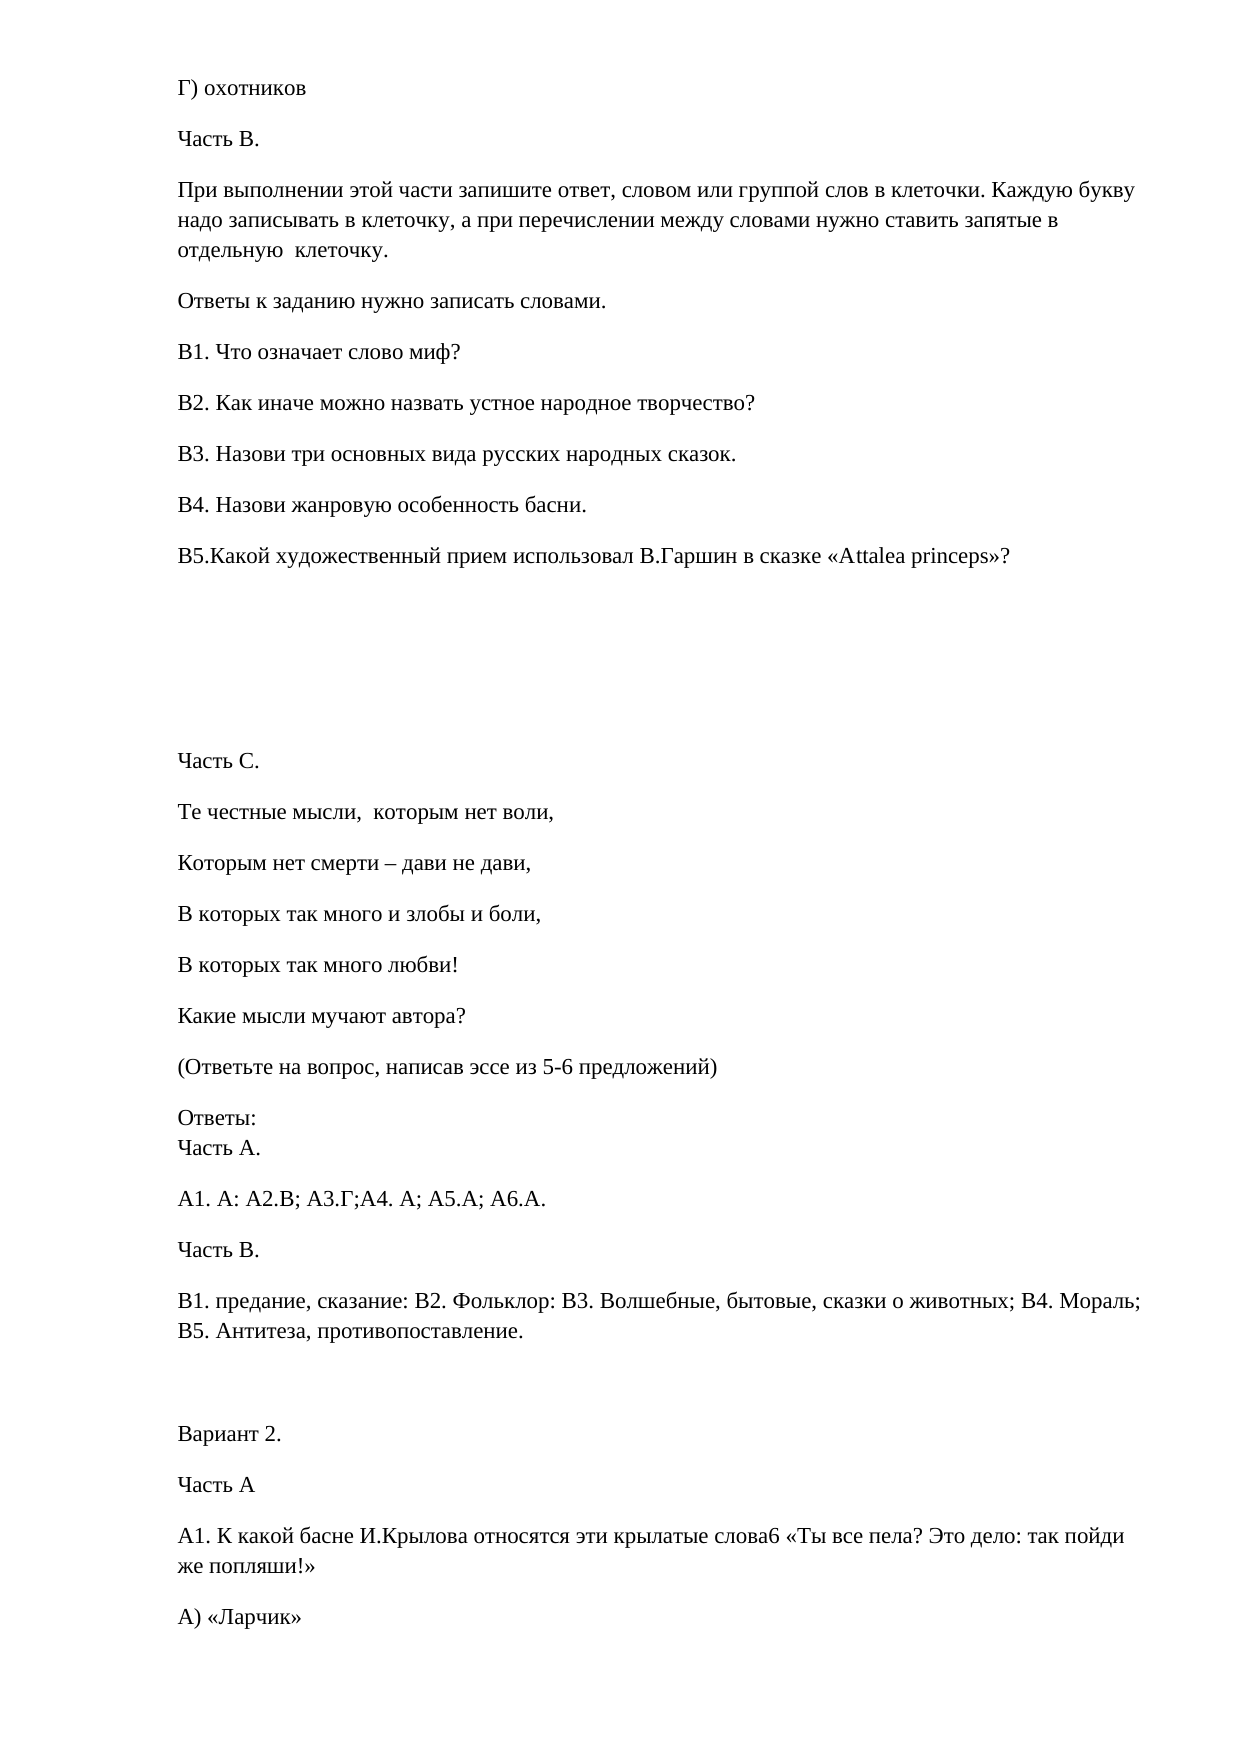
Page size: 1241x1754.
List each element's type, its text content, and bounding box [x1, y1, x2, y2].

text В4. Назови жанровую особенность басни. [177, 492, 1152, 518]
text А) «Ларчик» [177, 1603, 1152, 1629]
text Часть В. [177, 125, 1152, 151]
text Которым нет смерти – дави не дави, [177, 849, 1152, 875]
text А1. А: А2.В; А3.Г;А4. А; А5.А; А6.А. [177, 1185, 1152, 1212]
text Вариант 2. [177, 1420, 1152, 1446]
text Те честные мысли, которым нет воли, [177, 798, 1152, 824]
text (Ответьте на вопрос, написав эссе из 5-6 предложений) [177, 1053, 1152, 1079]
text В которых так много любви! [177, 951, 1152, 977]
text А1. К какой басне И.Крылова относятся эти крылатые слова6 «Ты все пела? Это дело: так пойди же попляши!» [177, 1522, 1152, 1578]
text В5.Какой художественный прием использовал В.Гаршин в сказке «Аttalea princeps»? [177, 543, 1152, 569]
text В1. Что означает слово миф? [177, 338, 1152, 365]
text В3. Назови три основных вида русских народных сказок. [177, 441, 1152, 467]
text При выполнении этой части запишите ответ, словом или группой слов в клеточки. Каждую букву надо записывать в клеточку, а при перечислении между словами нужно ставить запятые в отдельную клеточку. [177, 176, 1152, 263]
text В1. предание, сказание: В2. Фольклор: В3. Волшебные, бытовые, сказки о животных; В4. Мораль; В5. Антитеза, противопоставление. [177, 1287, 1152, 1344]
text Г) охотников [177, 74, 1152, 100]
text В2. Как иначе можно назвать устное народное творчество? [177, 389, 1152, 416]
text Часть С. [177, 747, 1152, 773]
text Какие мысли мучают автора? [177, 1002, 1152, 1028]
text Часть В. [177, 1236, 1152, 1263]
text Ответы: Часть А. [177, 1104, 1152, 1161]
text В которых так много и злобы и боли, [177, 900, 1152, 926]
text Часть А [177, 1471, 1152, 1497]
text Ответы к заданию нужно записать словами. [177, 287, 1152, 314]
